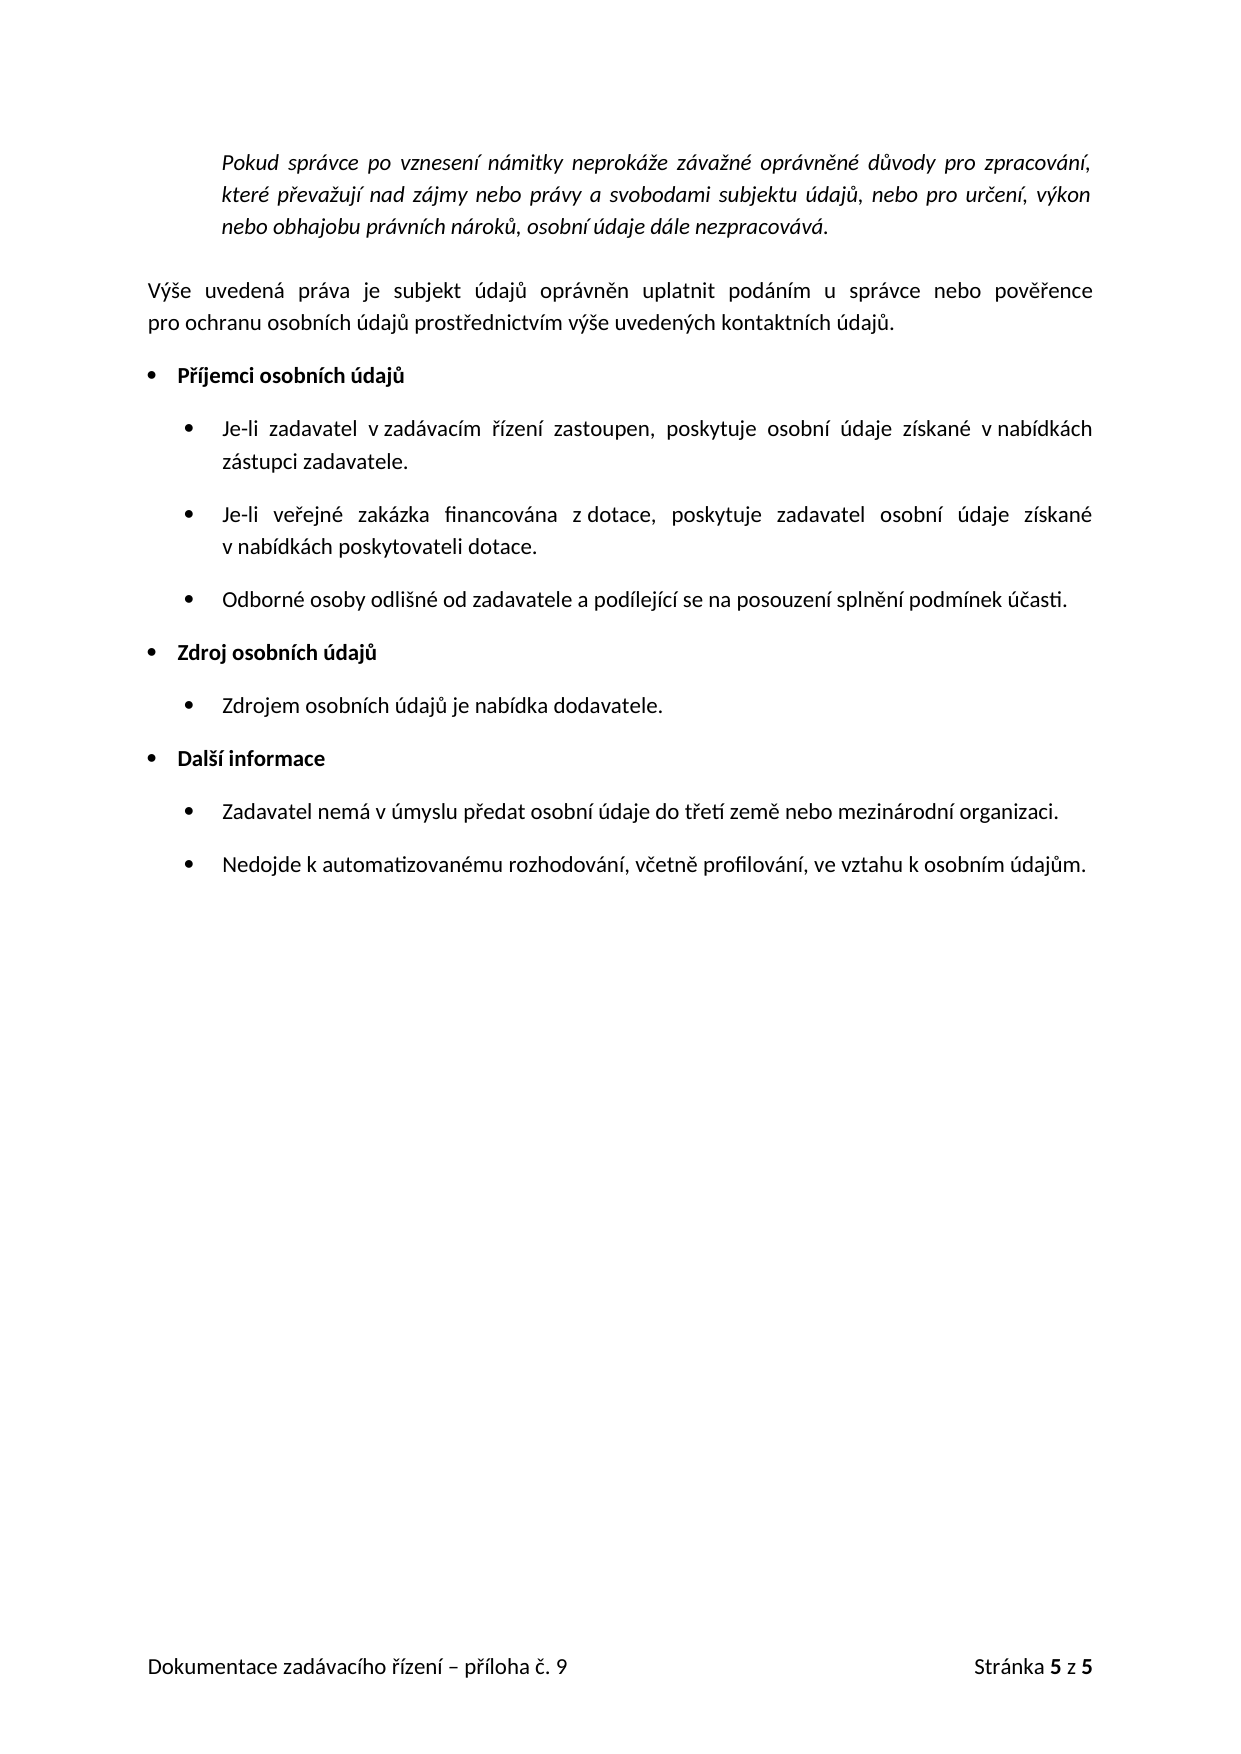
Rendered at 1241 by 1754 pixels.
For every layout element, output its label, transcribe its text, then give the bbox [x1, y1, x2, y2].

text Pokud správce po vznesení námitky neprokáže závažné oprávněné důvody pro zpracování, které převažují nad zájmy nebo právy a svobodami subjektu údajů, nebo pro určení, výkon nebo obhajobu právních nároků, osobní údaje dále nezpracovává. [221, 148, 1093, 240]
text Zadavatel nemá v úmyslu předat osobní údaje do třetí země nebo mezinárodní organizaci. [185, 797, 1093, 825]
text Odborné osoby odlišné od zadavatele a podílející se na posouzení splnění podmínek účasti. [185, 585, 1093, 613]
text Výše uvedená práva je subjekt údajů oprávněn uplatnit podáním u správce nebo pověřence pro ochranu osobních údajů prostřednictvím výše uvedených kontaktních údajů. [148, 276, 1093, 337]
text Nedojde k automatizovanému rozhodování, včetně profilování, ve vztahu k osobním údajům. [185, 850, 1093, 878]
text Další informace [148, 744, 1093, 772]
text Je-li zadavatel v zadávacím řízení zastoupen, poskytuje osobní údaje získané v nabídkách zástupci zadavatele. [185, 414, 1093, 475]
text Je-li veřejné zakázka financována z dotace, poskytuje zadavatel osobní údaje získané v nabídkách poskytovateli dotace. [185, 500, 1093, 560]
text Zdroj osobních údajů [148, 638, 1093, 666]
text Příjemci osobních údajů [148, 362, 1093, 389]
text Zdrojem osobních údajů je nabídka dodavatele. [185, 691, 1093, 719]
